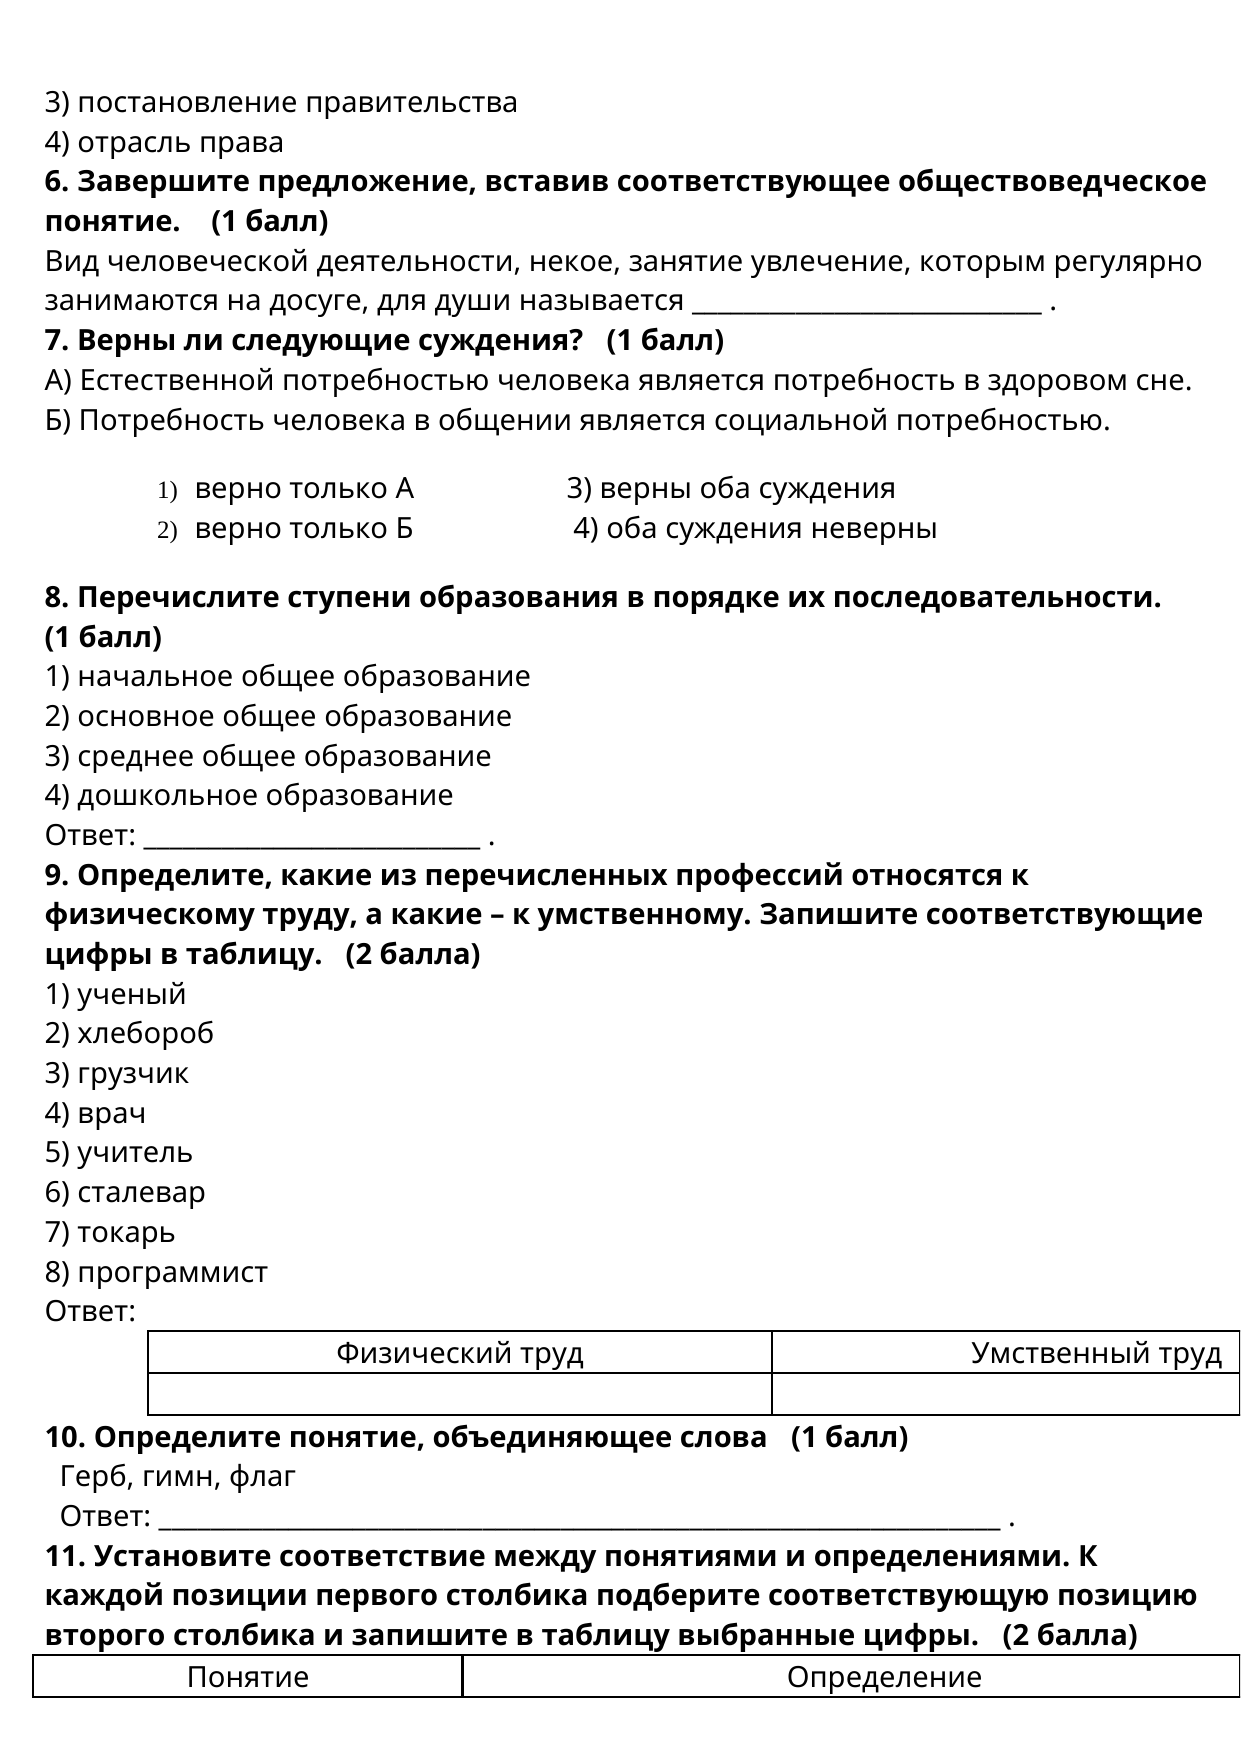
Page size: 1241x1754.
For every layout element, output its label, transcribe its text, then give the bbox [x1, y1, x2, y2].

text 9. Определите, какие из перечисленных профессий относятся к физическому труду, а какие – к умственному. Запишите соответствующие цифры в таблицу. (2 балла) [44, 854, 1211, 973]
table_header Понятие [34, 1656, 461, 1696]
text Герб, гимн, флаг [44, 1456, 1211, 1495]
text 2) хлебороб [44, 1013, 1211, 1052]
text 7. Верны ли следующие суждения? (1 балл) [44, 319, 1211, 359]
text 6) сталевар [44, 1171, 1211, 1211]
text 6. Завершите предложение, вставив соответствующее обществоведческое понятие. (1 балл) [44, 161, 1211, 240]
text 8. Перечислите ступени образования в порядке их последовательности. (1 балл) [44, 576, 1211, 656]
text Ответ: __________________________ . [44, 814, 1211, 854]
text 1) начальное общее образование [44, 656, 1211, 695]
table_cell [773, 1374, 1239, 1414]
table_header Определение [464, 1656, 1239, 1696]
text 5) учитель [44, 1132, 1211, 1171]
text 11. Установите соответствие между понятиями и определениями. К каждой позиции первого столбика подберите соответствующую позицию второго столбика и запишите в таблицу выбранные цифры. (2 балла) [44, 1535, 1211, 1654]
text Ответ: _________________________________________________________________ . [44, 1495, 1211, 1535]
list верно только Б 4) оба суждения неверны [157, 507, 1211, 547]
table_cell [149, 1374, 771, 1414]
text 2) основное общее образование [44, 695, 1211, 735]
text 7) токарь [44, 1211, 1211, 1251]
text 3) грузчик [44, 1052, 1211, 1092]
text Ответ: [44, 1291, 1211, 1330]
text Вид человеческой деятельности, некое, занятие увлечение, которым регулярно занимаются на досуге, для души называется ___________________________ . [44, 240, 1211, 319]
table_header Умственный труд [773, 1332, 1239, 1372]
list верно только А 3) верны оба суждения [157, 468, 1211, 507]
text А) Естественной потребностью человека является потребность в здоровом сне. [44, 359, 1211, 399]
text 4) отрасль права [44, 121, 1211, 161]
text 1) ученый [44, 973, 1211, 1013]
text 3) среднее общее образование [44, 735, 1211, 774]
text 3) постановление правительства [44, 81, 1211, 121]
table_header Физический труд [149, 1332, 771, 1372]
text 4) врач [44, 1092, 1211, 1132]
text 4) дошкольное образование [44, 774, 1211, 814]
text Б) Потребность человека в общении является социальной потребностью. [44, 399, 1211, 438]
text 10. Определите понятие, объединяющее слова (1 балл) [44, 1416, 1211, 1456]
text 8) программист [44, 1251, 1211, 1291]
